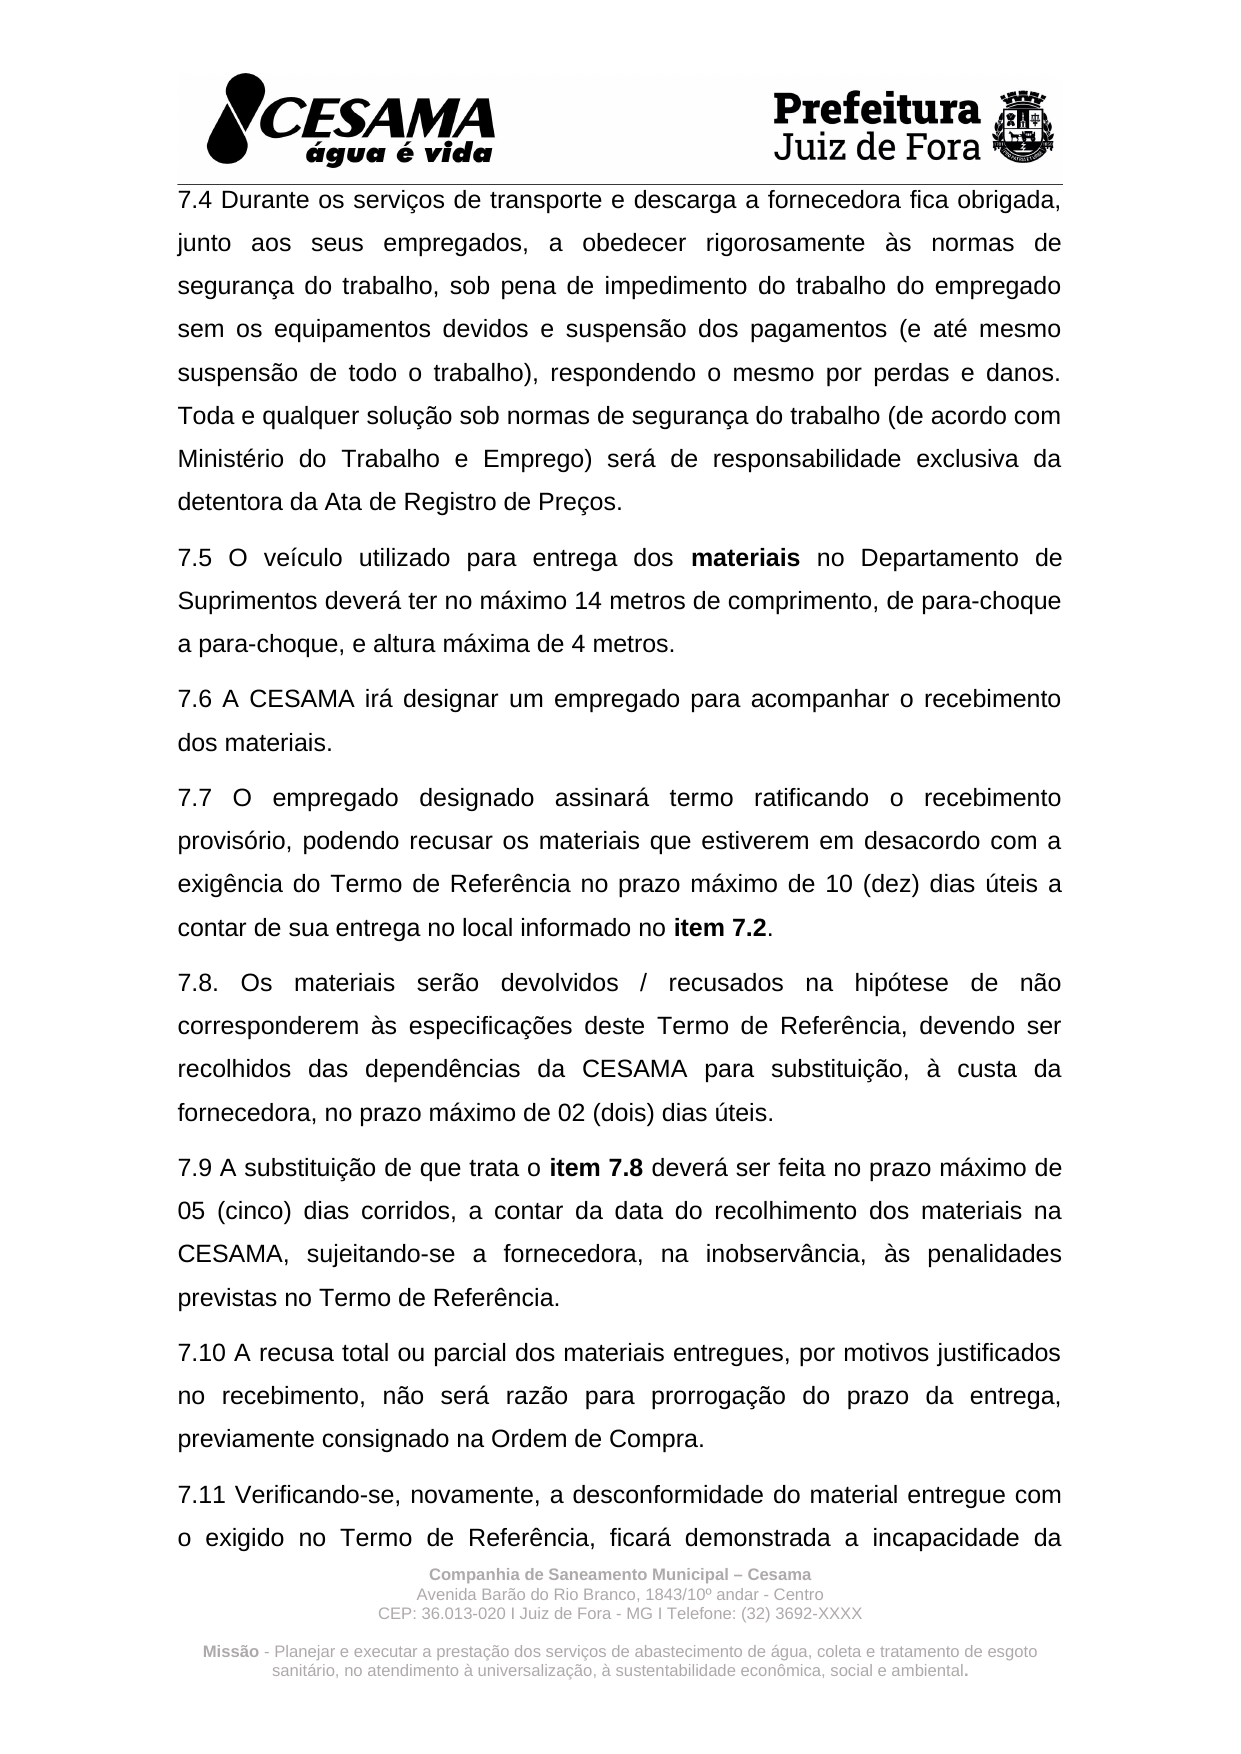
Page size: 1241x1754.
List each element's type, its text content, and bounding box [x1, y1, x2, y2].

picture [177, 73, 1063, 185]
text 7.4 Durante os serviços de transporte e descarga a fornecedora fica obrigada, junto aos seus empregados, a obedecer rigorosamente às normas de segurança do trabalho, sob pena de impedimento do trabalho do empregado sem os equipamentos devidos e suspensão dos pagamentos (e até mesmo suspensão de todo o trabalho), respondendo o mesmo por perdas e danos. Toda e qualquer solução sob normas de segurança do trabalho (de acordo com Ministério do Trabalho e Emprego) será de responsabilidade exclusiva da detentora da Ata de Registro de Preços. [177, 185, 1063, 516]
text 7.6 A CESAMA irá designar um empregado para acompanhar o recebimento dos materiais. [177, 684, 1063, 756]
text 7.5 O veículo utilizado para entrega dos materiais no Departamento de Suprimentos deverá ter no máximo 14 metros de comprimento, de para-choque a para-choque, e altura máxima de 4 metros. [177, 542, 1063, 657]
text 7.7 O empregado designado assinará termo ratificando o recebimento provisório, podendo recusar os materiais que estiverem em desacordo com a exigência do Termo de Referência no prazo máximo de 10 (dez) dias úteis a contar de sua entrega no local informado no item 7.2. [177, 783, 1063, 941]
text 7.10 A recusa total ou parcial dos materiais entregues, por motivos justificados no recebimento, não será razão para prorrogação do prazo da entrega, previamente consignado na Ordem de Compra. [177, 1338, 1063, 1453]
text 7.8. Os materiais serão devolvidos / recusados na hipótese de não corresponderem às especificações deste Termo de Referência, devendo ser recolhidos das dependências da CESAMA para substituição, à custa da fornecedora, no prazo máximo de 02 (dois) dias úteis. [177, 968, 1063, 1126]
text 7.9 A substituição de que trata o item 7.8 deverá ser feita no prazo máximo de 05 (cinco) dias corridos, a contar da data do recolhimento dos materiais na CESAMA, sujeitando-se a fornecedora, na inobservância, às penalidades previstas no Termo de Referência. [177, 1153, 1063, 1311]
